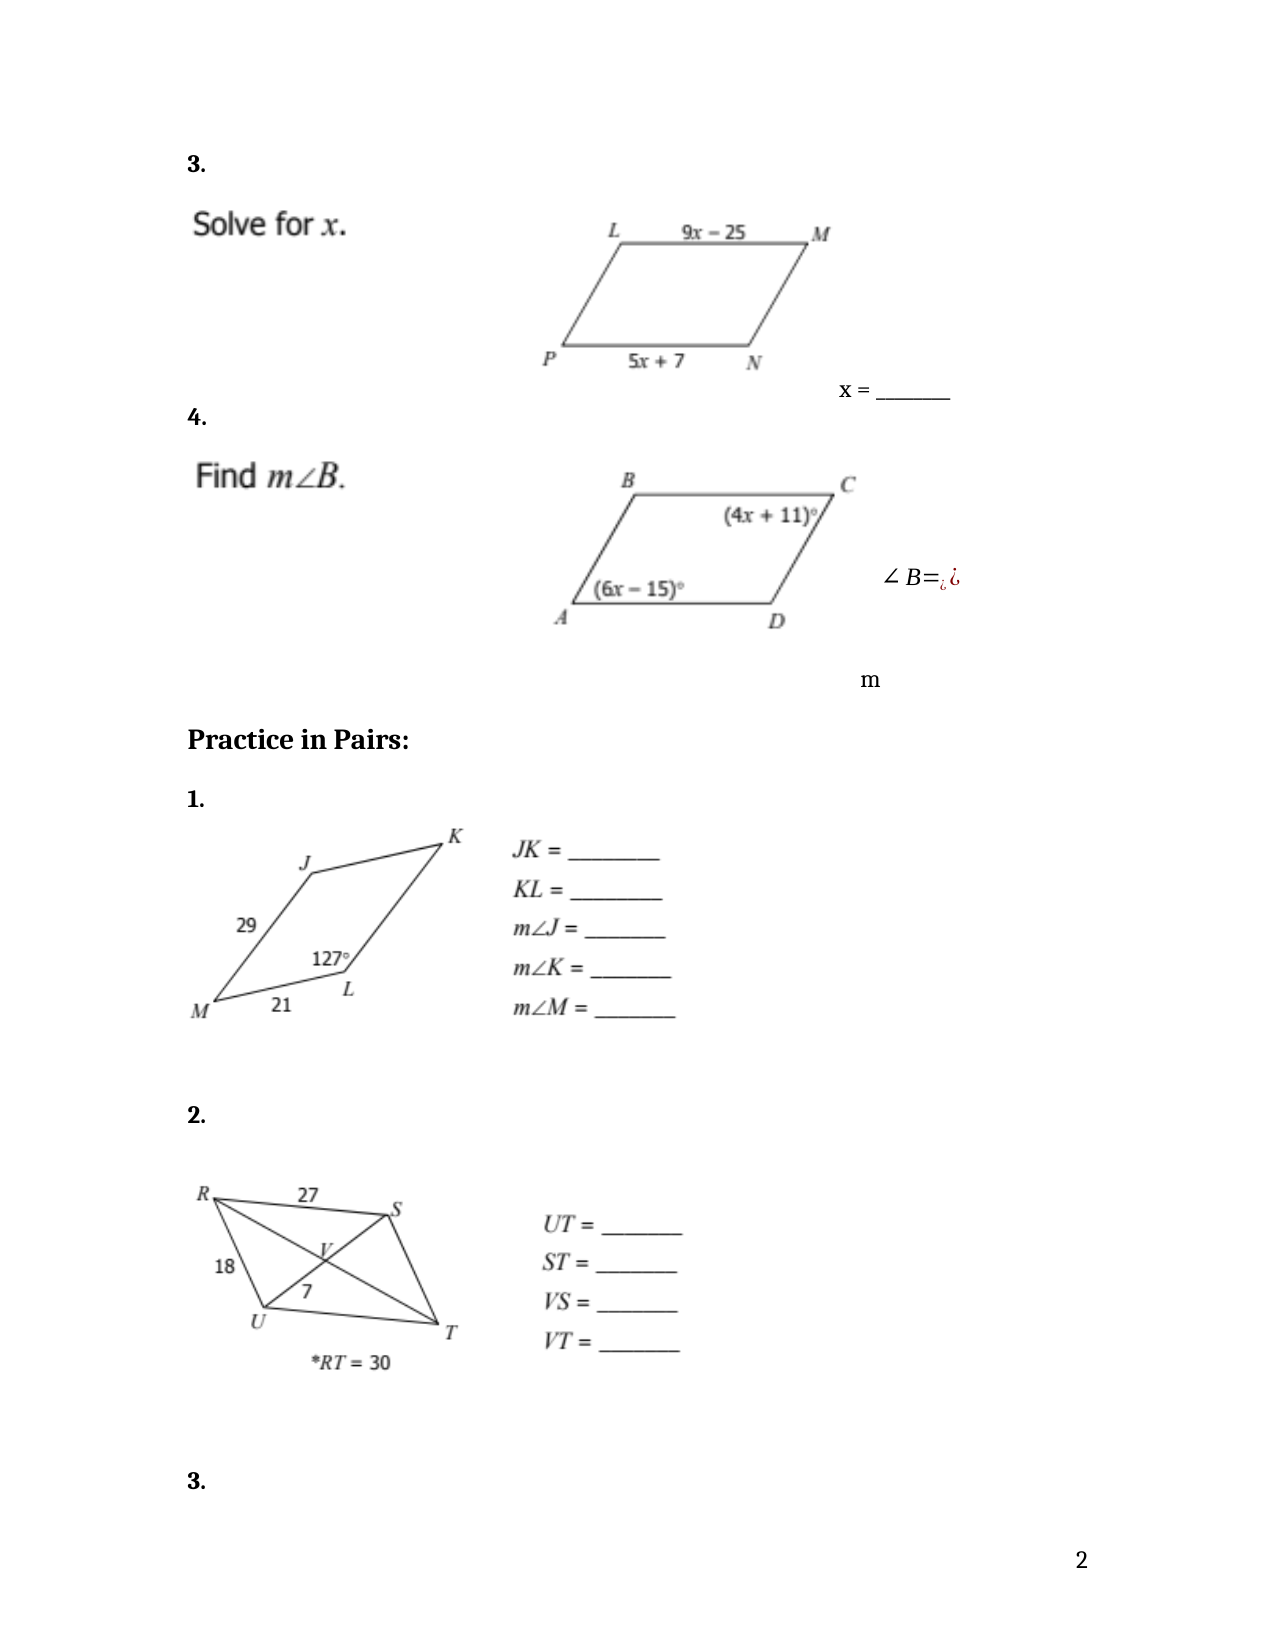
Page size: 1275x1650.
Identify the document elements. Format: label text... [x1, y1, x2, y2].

text 2. [187, 1101, 1087, 1129]
text Practice in Pairs: [187, 723, 1087, 756]
text 1. [187, 785, 1087, 814]
text 4. [187, 403, 1087, 432]
text m [187, 461, 1087, 694]
text 3. [187, 150, 1087, 179]
text 3. [187, 1467, 1087, 1496]
text x = ________ [187, 207, 1087, 403]
